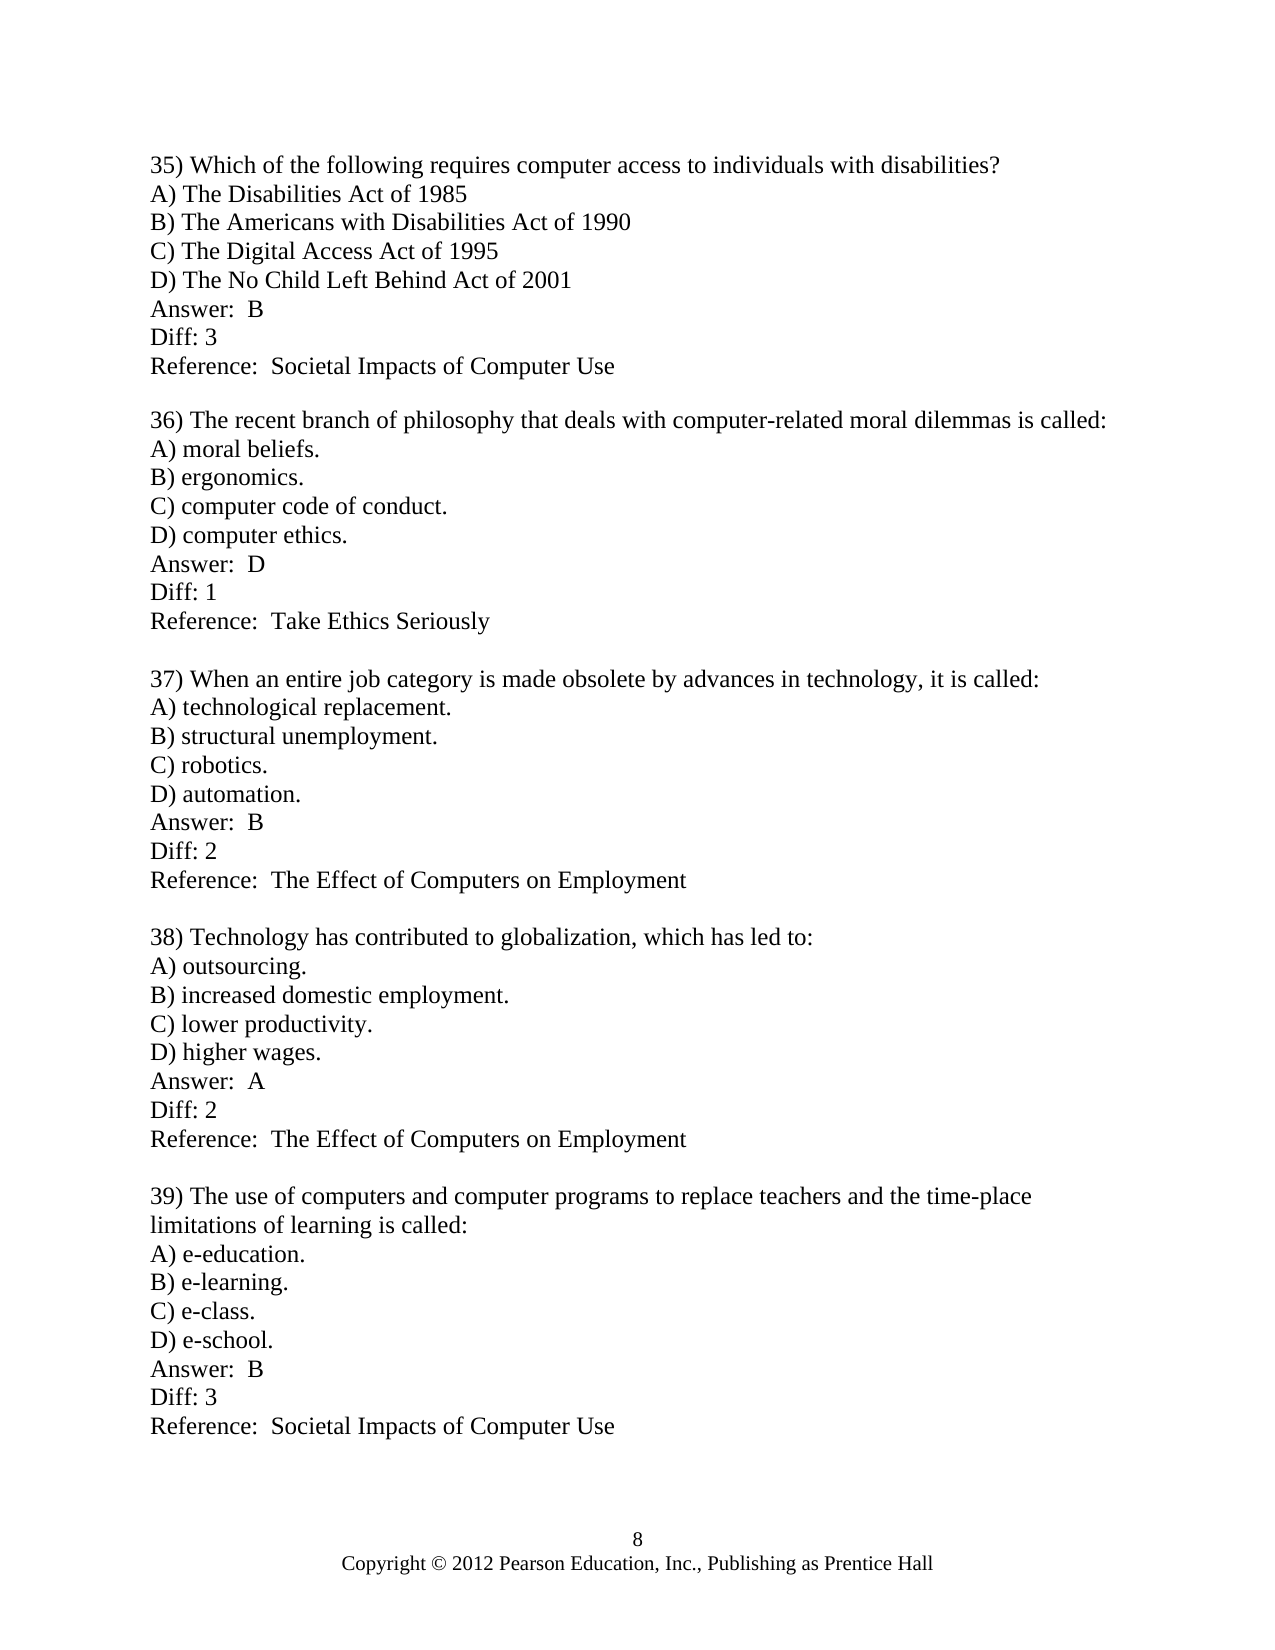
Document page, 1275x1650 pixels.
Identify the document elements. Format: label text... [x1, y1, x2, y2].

text 38) Technology has contributed to globalization, which has led to: [150, 922, 1125, 951]
text Diff: 3 [150, 322, 1125, 351]
text B) e-learning. [150, 1267, 1125, 1296]
text Answer: B [150, 807, 1125, 836]
text B) structural unemployment. [150, 721, 1125, 750]
text Diff: 2 [150, 836, 1125, 865]
text D) The No Child Left Behind Act of 2001 [150, 265, 1125, 294]
text A) The Disabilities Act of 1985 [150, 179, 1125, 207]
text Answer: B [150, 294, 1125, 322]
text A) outsourcing. [150, 951, 1125, 980]
text 37) When an entire job category is made obsolete by advances in technology, it is called: [150, 664, 1125, 692]
text Answer: A [150, 1066, 1125, 1095]
text C) The Digital Access Act of 1995 [150, 236, 1125, 265]
text A) moral beliefs. [150, 434, 1125, 462]
text A) e-education. [150, 1239, 1125, 1267]
text Reference: Societal Impacts of Computer Use [150, 1411, 1125, 1440]
text C) robotics. [150, 750, 1125, 779]
text D) computer ethics. [150, 520, 1125, 549]
text Answer: D [150, 549, 1125, 577]
text Reference: Societal Impacts of Computer Use [150, 351, 1125, 380]
text Diff: 2 [150, 1095, 1125, 1124]
text Diff: 3 [150, 1382, 1125, 1411]
text D) automation. [150, 779, 1125, 807]
text Reference: The Effect of Computers on Employment [150, 865, 1125, 894]
text C) computer code of conduct. [150, 491, 1125, 520]
text 35) Which of the following requires computer access to individuals with disabilities? [150, 150, 1125, 179]
text Diff: 1 [150, 577, 1125, 606]
text Reference: The Effect of Computers on Employment [150, 1124, 1125, 1152]
text 36) The recent branch of philosophy that deals with computer-related moral dilemmas is called: [150, 405, 1125, 434]
text 39) The use of computers and computer programs to replace teachers and the time-place limitations of learning is called: [150, 1181, 1125, 1239]
text D) higher wages. [150, 1037, 1125, 1066]
text C) lower productivity. [150, 1009, 1125, 1037]
text A) technological replacement. [150, 692, 1125, 721]
text Answer: B [150, 1354, 1125, 1382]
text Reference: Take Ethics Seriously [150, 606, 1125, 635]
text B) ergonomics. [150, 462, 1125, 491]
text C) e-class. [150, 1296, 1125, 1325]
text B) The Americans with Disabilities Act of 1990 [150, 207, 1125, 236]
text D) e-school. [150, 1325, 1125, 1354]
text B) increased domestic employment. [150, 980, 1125, 1009]
